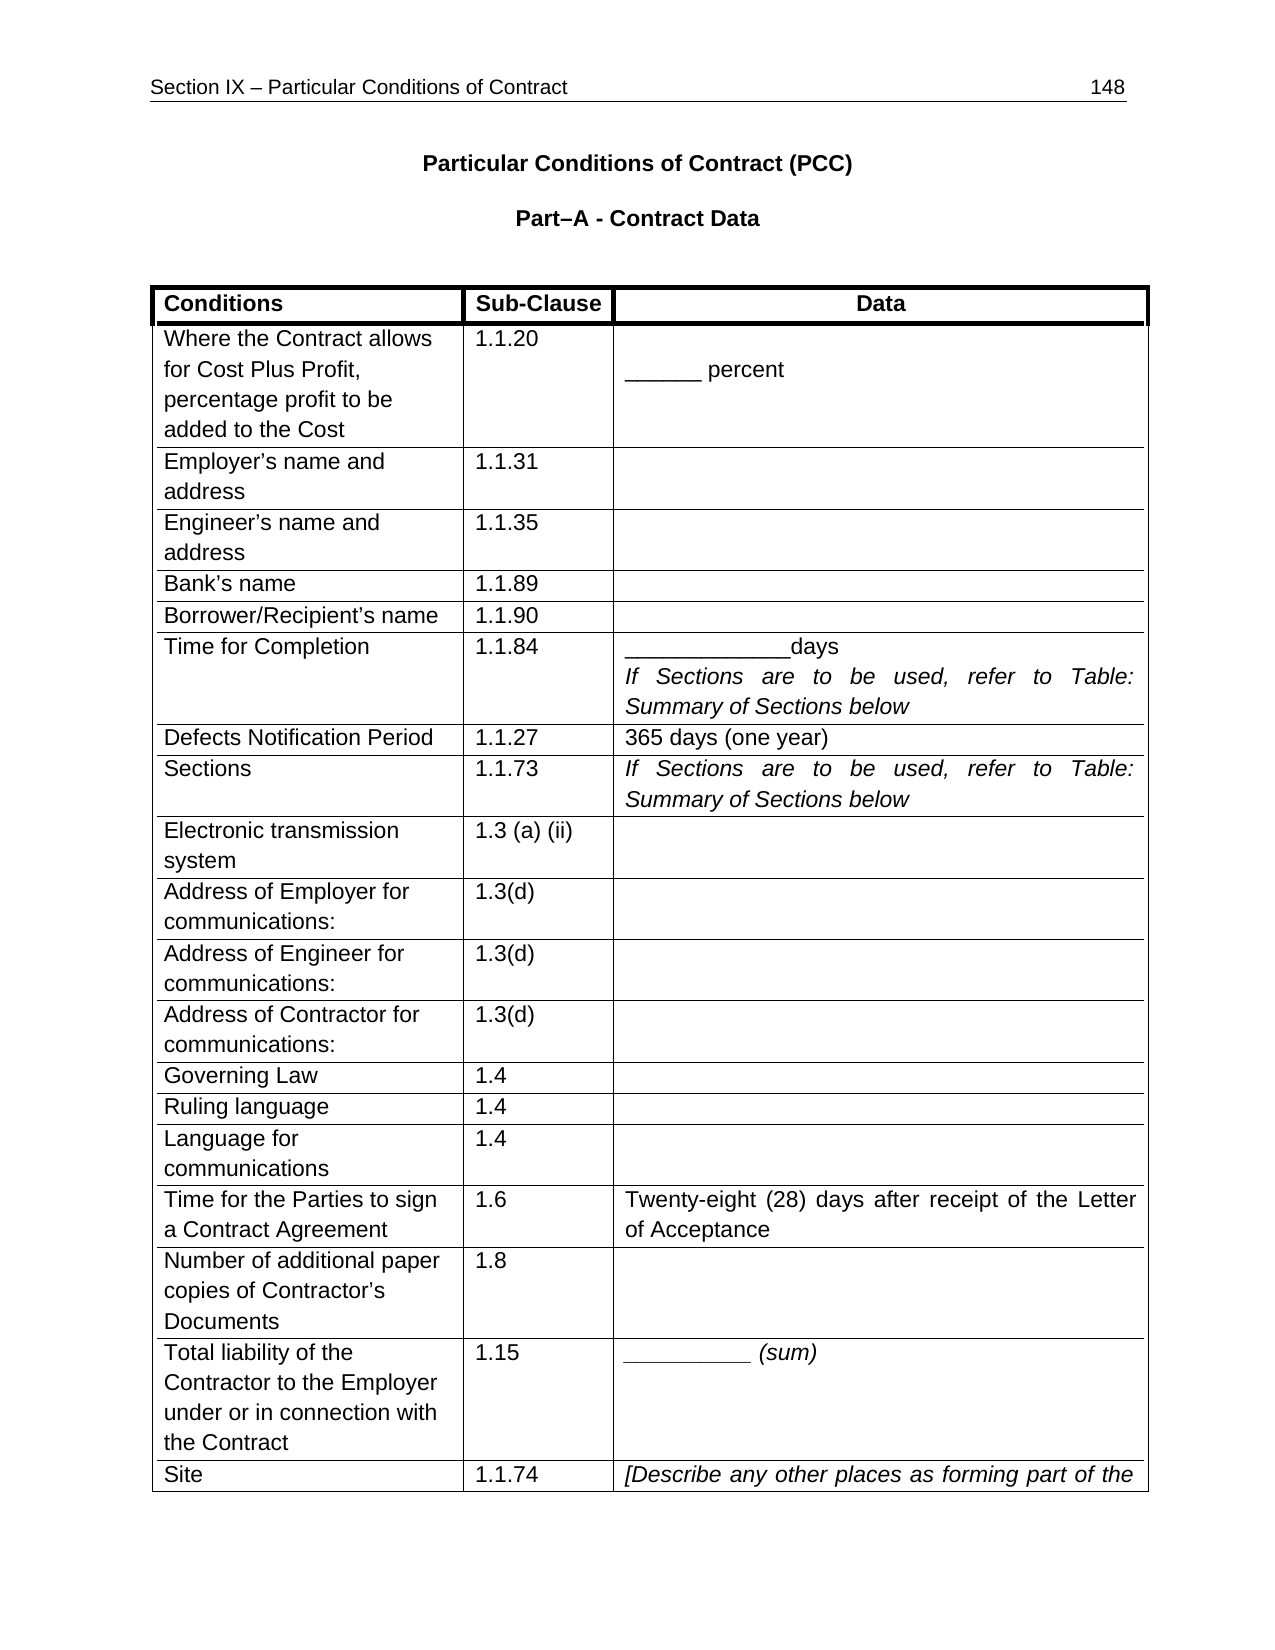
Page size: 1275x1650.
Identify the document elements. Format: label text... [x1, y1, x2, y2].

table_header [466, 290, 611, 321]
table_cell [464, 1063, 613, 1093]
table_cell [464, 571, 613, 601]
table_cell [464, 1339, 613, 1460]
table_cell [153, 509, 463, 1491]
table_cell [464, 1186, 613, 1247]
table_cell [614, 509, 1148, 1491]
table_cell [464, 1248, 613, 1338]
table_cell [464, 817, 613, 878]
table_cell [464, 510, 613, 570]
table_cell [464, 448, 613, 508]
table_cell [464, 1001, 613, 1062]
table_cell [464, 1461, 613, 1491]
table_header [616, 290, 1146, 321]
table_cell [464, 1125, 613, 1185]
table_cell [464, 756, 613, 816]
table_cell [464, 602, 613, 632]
text Part–A - Contract Data [150, 205, 1125, 232]
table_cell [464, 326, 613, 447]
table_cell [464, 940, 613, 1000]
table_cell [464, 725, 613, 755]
text Particular Conditions of Contract (PCC) [150, 150, 1125, 176]
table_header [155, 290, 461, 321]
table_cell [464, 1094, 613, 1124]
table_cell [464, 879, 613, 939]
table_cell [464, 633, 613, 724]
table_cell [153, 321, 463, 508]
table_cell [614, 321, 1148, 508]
